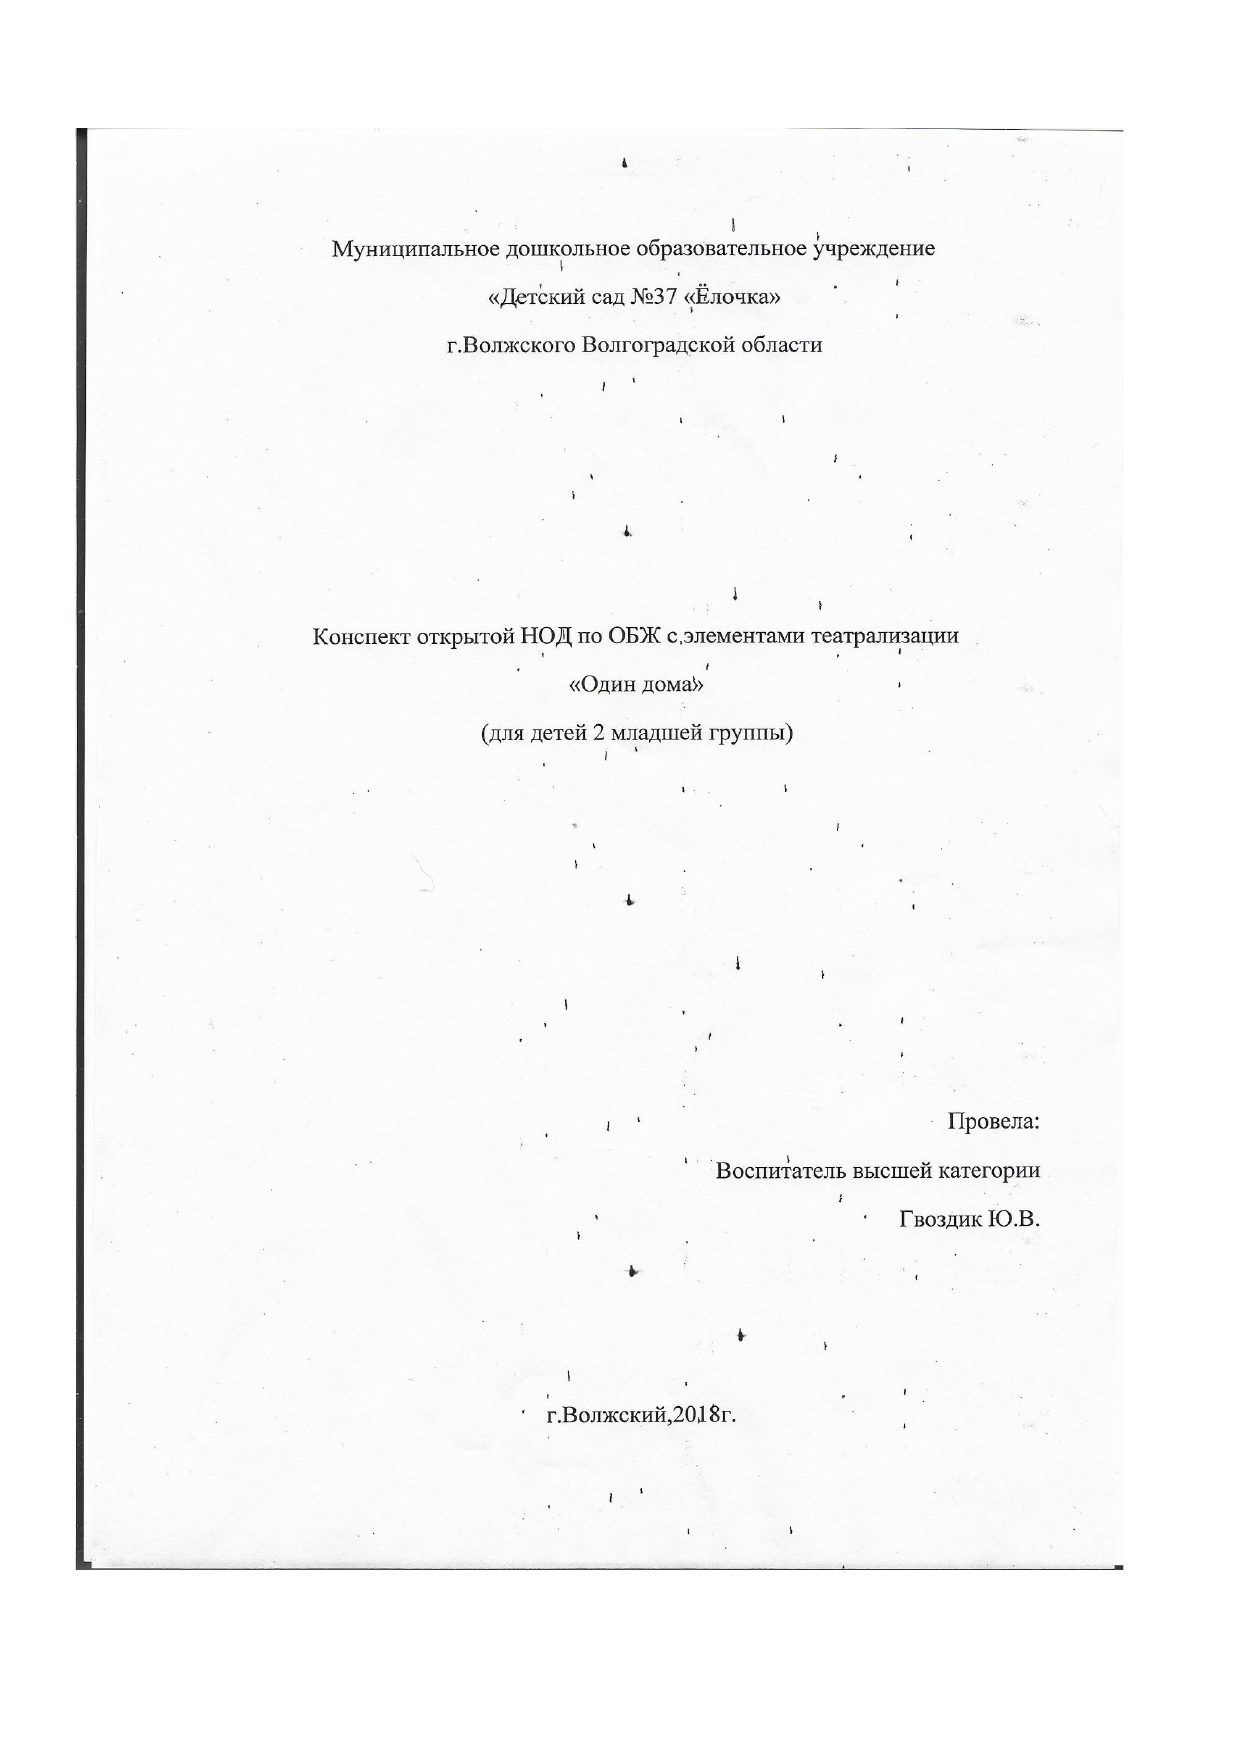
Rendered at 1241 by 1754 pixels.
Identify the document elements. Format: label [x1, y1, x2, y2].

picture [75, 128, 1124, 1570]
